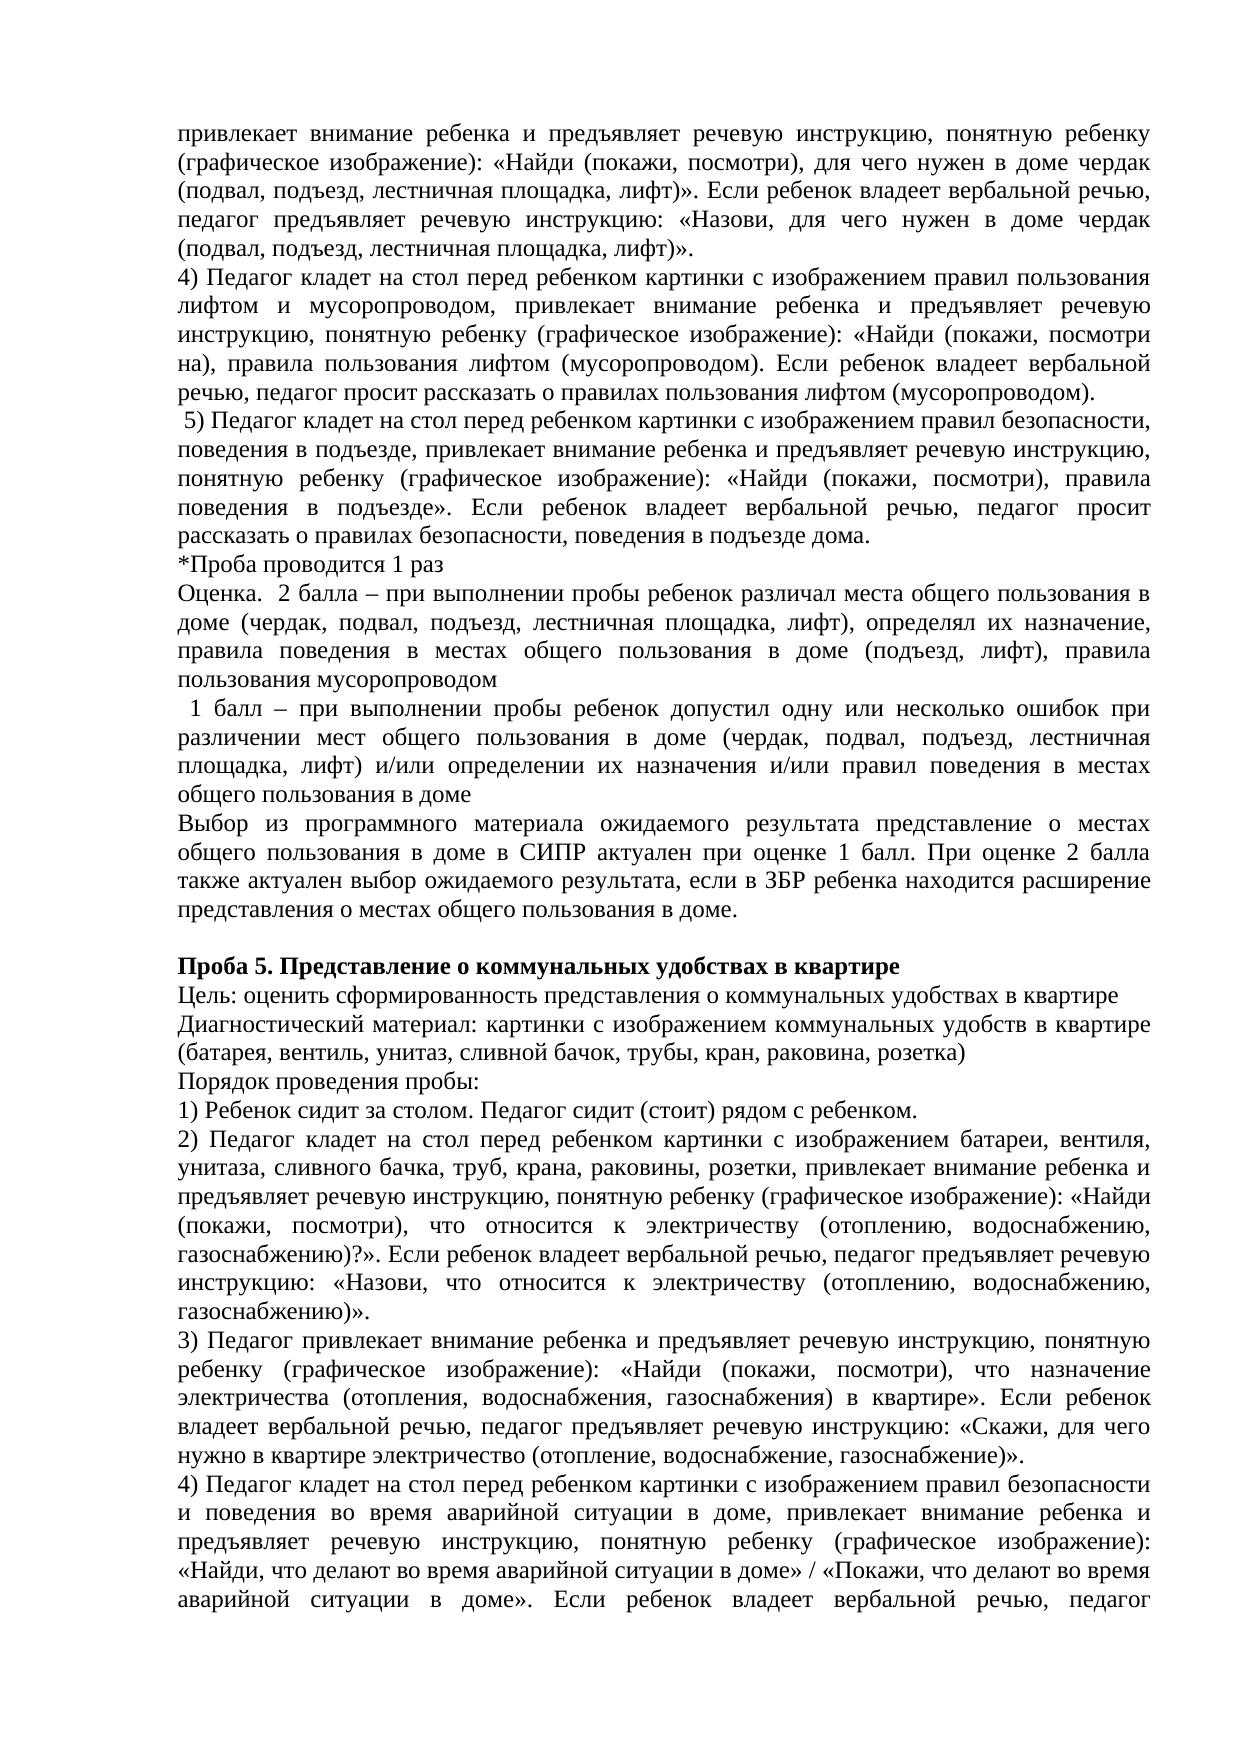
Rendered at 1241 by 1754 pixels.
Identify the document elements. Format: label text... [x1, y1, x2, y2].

text 1) Ребенок сидит за столом. Педагог сидит (стоит) рядом с ребенком. [177, 1095, 1152, 1124]
text 4) Педагог кладет на стол перед ребенком картинки с изображением правил пользования лифтом и мусоропроводом, привлекает внимание ребенка и предъявляет речевую инструкцию, понятную ребенку (графическое изображение): «Найди (покажи, посмотри на), правила пользования лифтом (мусоропроводом). Если ребенок владеет вербальной речью, педагог просит рассказать о правилах пользования лифтом (мусоропроводом). [177, 262, 1152, 406]
text Выбор из программного материала ожидаемого результата представление о местах общего пользования в доме в СИПР актуален при оценке 1 балл. При оценке 2 балла также актуален выбор ожидаемого результата, если в ЗБР ребенка находится расширение представления о местах общего пользования в доме. [177, 808, 1152, 923]
text 2) Педагог кладет на стол перед ребенком картинки с изображением батареи, вентиля, унитаза, сливного бачка, труб, крана, раковины, розетки, привлекает внимание ребенка и предъявляет речевую инструкцию, понятную ребенку (графическое изображение): «Найди (покажи, посмотри), что относится к электричеству (отоплению, водоснабжению, газоснабжению)?». Если ребенок владеет вербальной речью, педагог предъявляет речевую инструкцию: «Назови, что относится к электричеству (отоплению, водоснабжению, газоснабжению)». [177, 1124, 1152, 1325]
text *Проба проводится 1 раз [177, 549, 1152, 578]
text Порядок проведения пробы: [177, 1066, 1152, 1095]
text 3) Педагог привлекает внимание ребенка и предъявляет речевую инструкцию, понятную ребенку (графическое изображение): «Найди (покажи, посмотри), что назначение электричества (отопления, водоснабжения, газоснабжения) в квартире». Если ребенок владеет вербальной речью, педагог предъявляет речевую инструкцию: «Скажи, для чего нужно в квартире электричество (отопление, водоснабжение, газоснабжение)». [177, 1325, 1152, 1469]
text Оценка. 2 балла – при выполнении пробы ребенок различал места общего пользования в доме (чердак, подвал, подъезд, лестничная площадка, лифт), определял их назначение, правила поведения в местах общего пользования в доме (подъезд, лифт), правила пользования мусоропроводом [177, 578, 1152, 693]
text 1 балл – при выполнении пробы ребенок допустил одну или несколько ошибок при различении мест общего пользования в доме (чердак, подвал, подъезд, лестничная площадка, лифт) и/или определении их назначения и/или правил поведения в местах общего пользования в доме [177, 693, 1152, 808]
text 5) Педагог кладет на стол перед ребенком картинки с изображением правил безопасности, поведения в подъезде, привлекает внимание ребенка и предъявляет речевую инструкцию, понятную ребенку (графическое изображение): «Найди (покажи, посмотри), правила поведения в подъезде». Если ребенок владеет вербальной речью, педагог просит рассказать о правилах безопасности, поведения в подъезде дома. [177, 406, 1152, 549]
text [177, 118, 1152, 262]
text Диагностический материал: картинки с изображением коммунальных удобств в квартире (батарея, вентиль, унитаз, сливной бачок, трубы, кран, раковина, розетка) [177, 1009, 1152, 1066]
text Цель: оценить сформированность представления о коммунальных удобствах в квартире [177, 980, 1152, 1009]
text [177, 1469, 1152, 1612]
text Проба 5. Представление о коммунальных удобствах в квартире [177, 951, 1152, 980]
